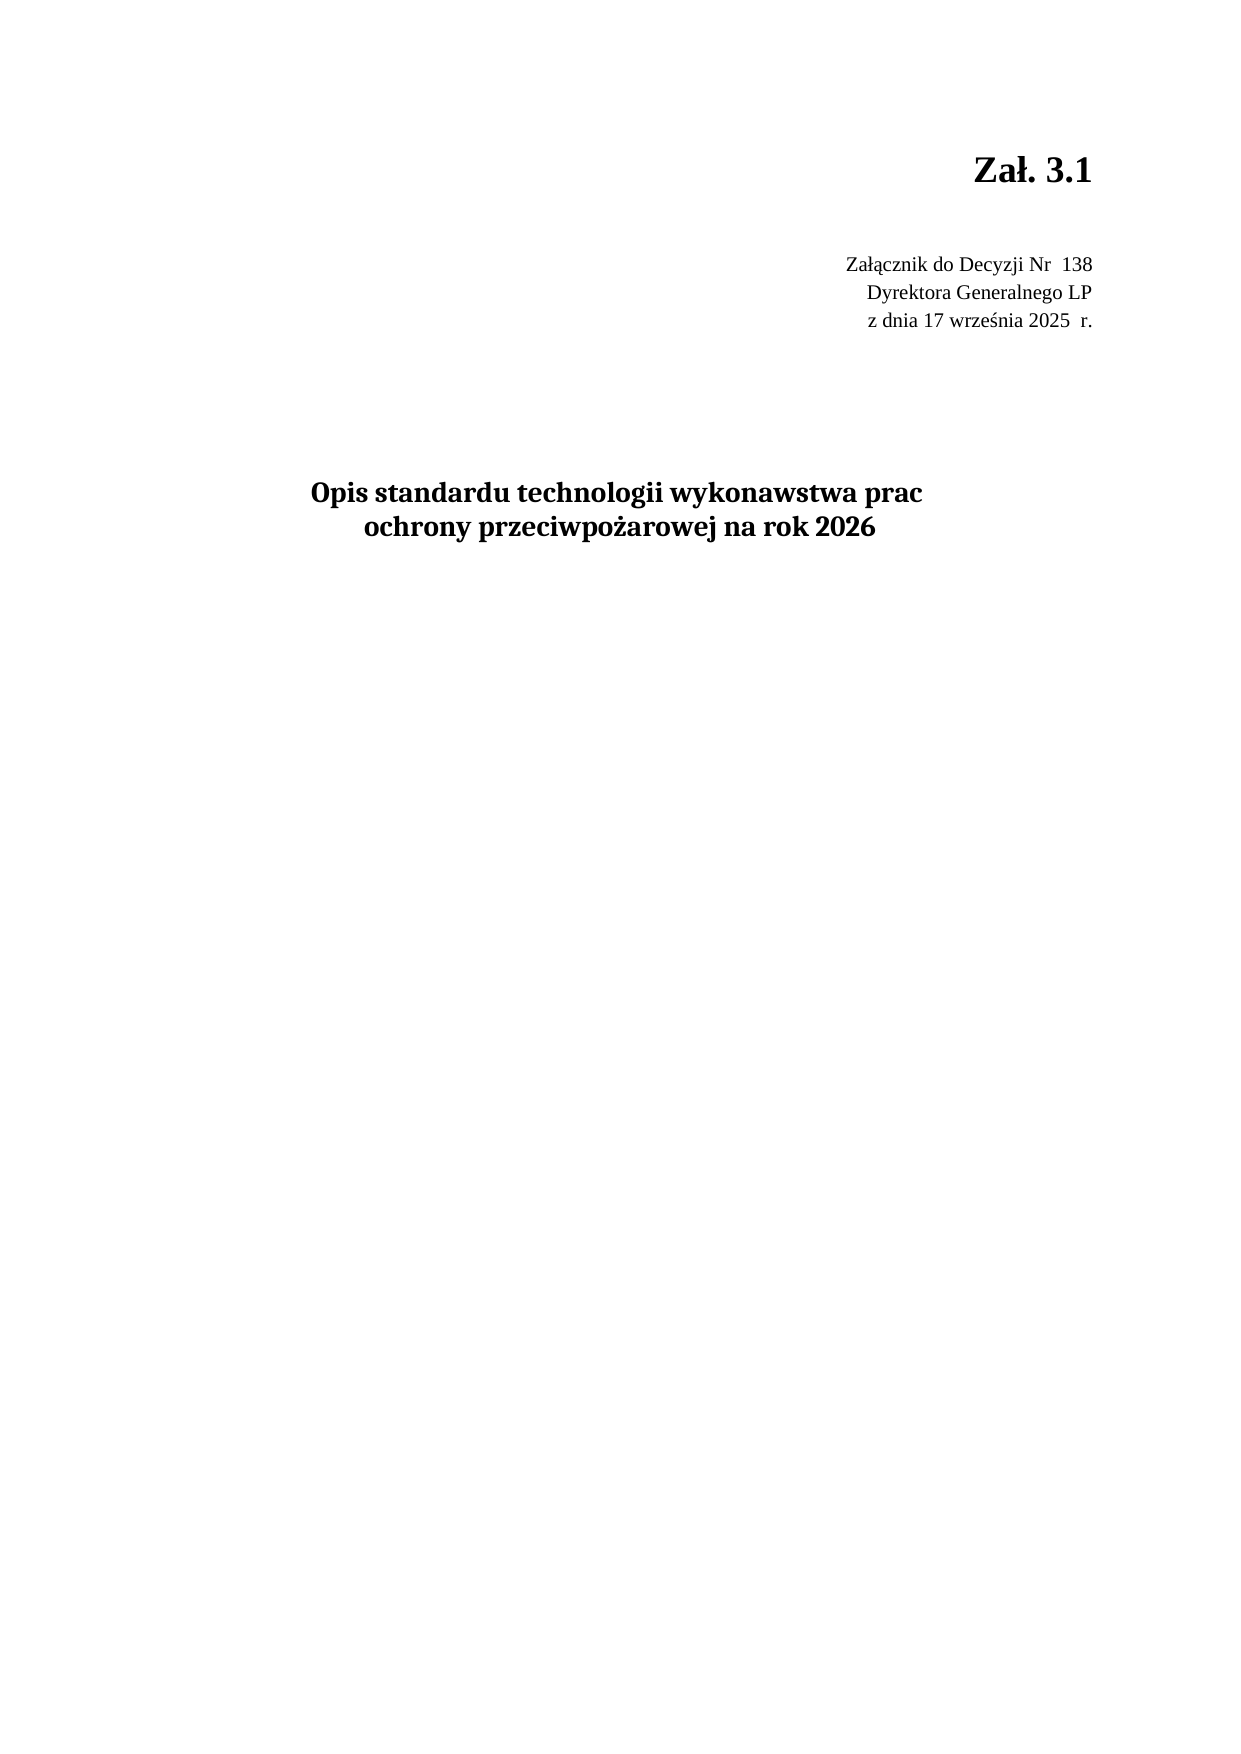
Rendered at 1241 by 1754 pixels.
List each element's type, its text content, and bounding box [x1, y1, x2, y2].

text z dnia 17 września 2025 r. [148, 308, 1093, 332]
text Dyrektora Generalnego LP [148, 280, 1093, 304]
text Załącznik do Decyzji Nr 138 [221, 252, 1093, 276]
text Zał. 3.1 [221, 148, 1093, 191]
text Opis standardu technologii wykonawstwa prac ochrony przeciwpożarowej na rok 2026 [148, 476, 1093, 543]
